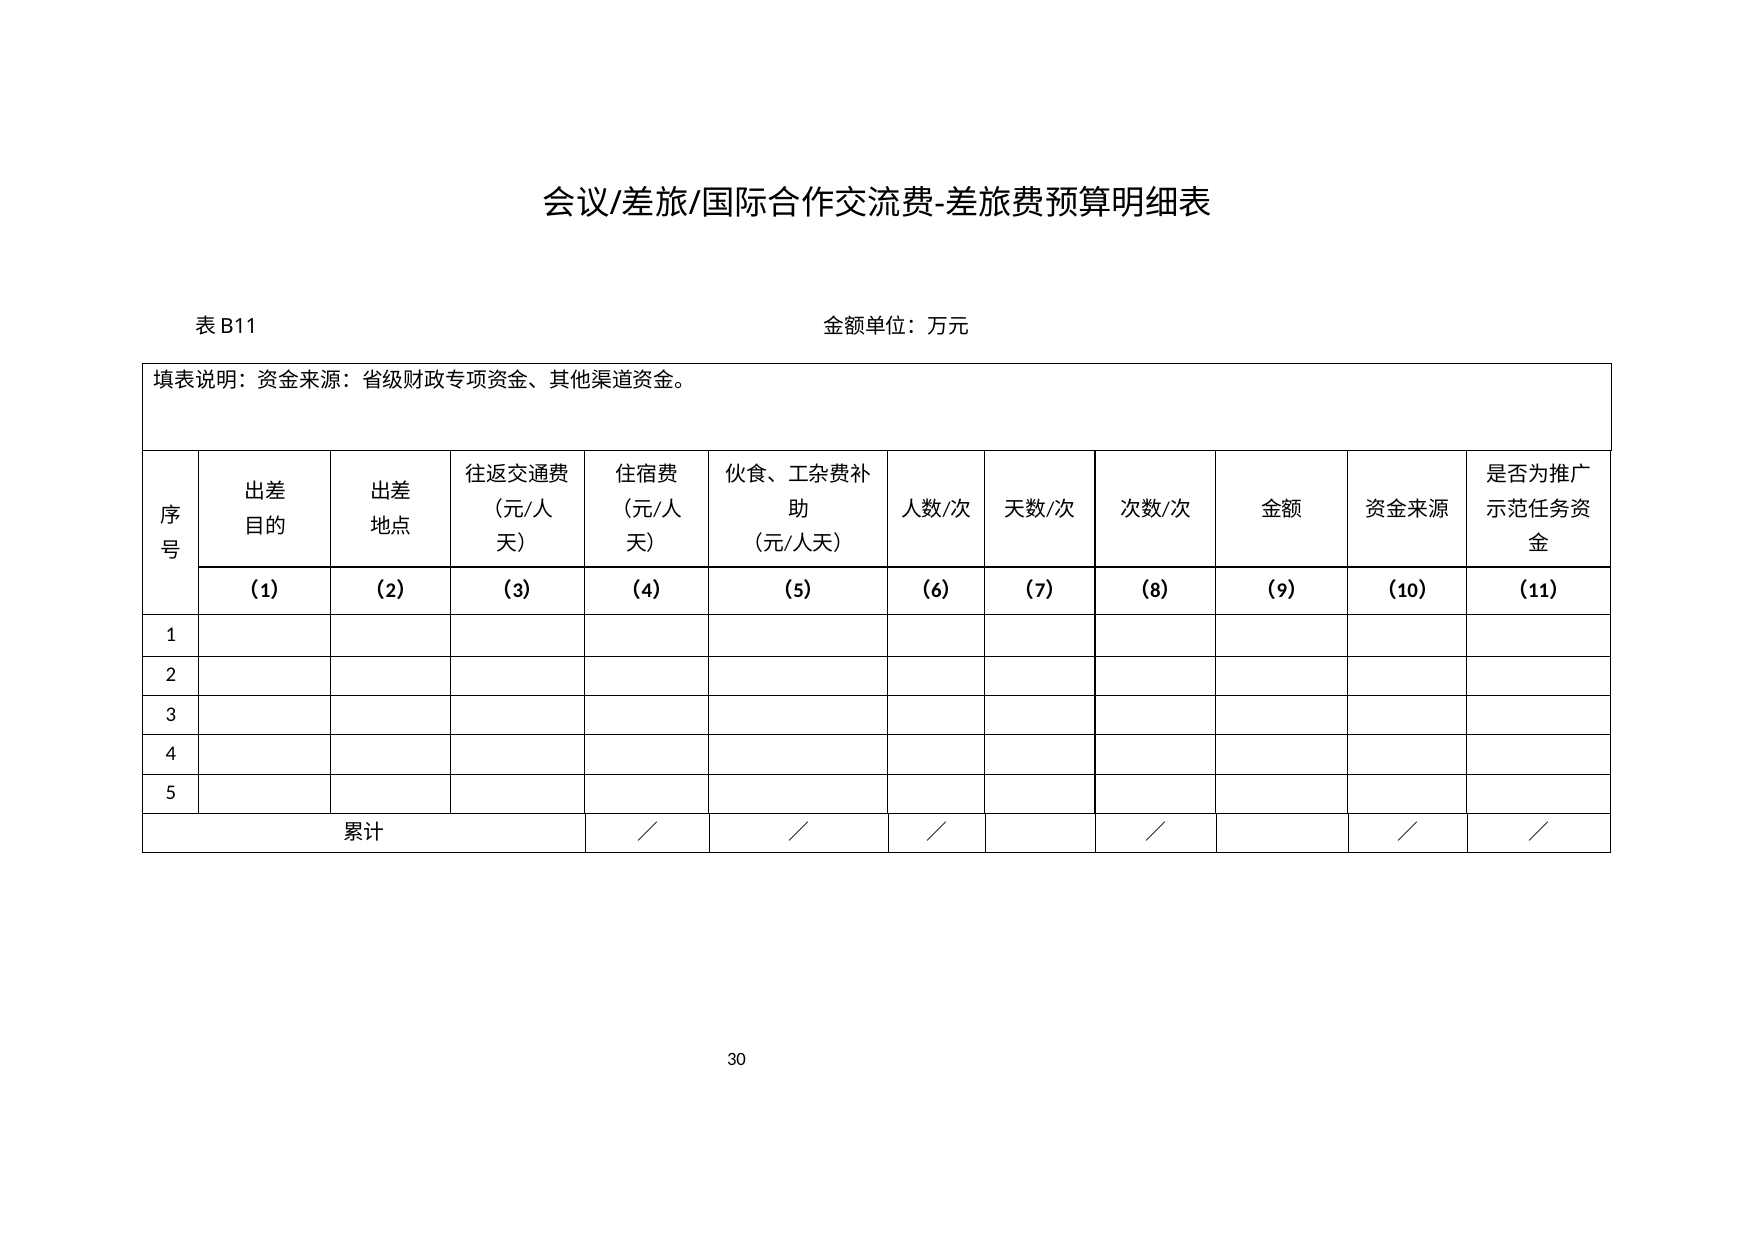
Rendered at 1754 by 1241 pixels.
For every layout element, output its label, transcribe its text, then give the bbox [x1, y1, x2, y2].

table_cell [888, 615, 984, 656]
table_cell [709, 696, 887, 734]
table_cell [199, 657, 330, 695]
table_cell [331, 657, 450, 695]
table_cell [1096, 696, 1215, 734]
table_cell （8） [1096, 568, 1215, 614]
table_cell [1216, 775, 1347, 812]
table_cell [1096, 615, 1215, 656]
table_cell [585, 657, 708, 695]
table_cell [985, 615, 1094, 656]
table_cell （9） [1216, 568, 1347, 614]
table_cell 住宿费 （元/人天） [585, 451, 708, 566]
table_cell [1467, 615, 1610, 656]
table_cell （1） [199, 568, 330, 614]
table_cell 往返交通费 （元/人天） [451, 451, 584, 566]
table_cell [1467, 775, 1610, 812]
table_cell 金额 [1216, 451, 1347, 566]
table_cell [1096, 735, 1215, 773]
table_cell 人数/次 [888, 451, 984, 566]
table_cell [888, 775, 984, 812]
table_cell 次数/次 [1096, 451, 1215, 566]
table_cell （5） [709, 568, 887, 614]
table_cell 4 [143, 735, 198, 773]
table_cell [1348, 615, 1466, 656]
table_cell [199, 735, 330, 773]
table_cell ／ [1349, 814, 1467, 852]
text 会议/差旅/国际合作交流费-差旅费预算明细表 [195, 169, 1559, 231]
table_cell （2） [331, 568, 450, 614]
table_header 填表说明：资金来源：省级财政专项资金、其他渠道资金。 [143, 364, 1611, 450]
table_cell [585, 696, 708, 734]
table_cell [1348, 657, 1466, 695]
table_cell [331, 775, 450, 812]
table_cell [199, 696, 330, 734]
table_cell [199, 775, 330, 812]
table_cell （10） [1348, 568, 1466, 614]
table_cell ／ [710, 814, 888, 852]
table_cell [1467, 657, 1610, 695]
table_cell （3） [451, 568, 584, 614]
table_cell [1216, 696, 1347, 734]
table_cell [985, 696, 1094, 734]
table_cell [199, 615, 330, 656]
table_cell ／ [1096, 814, 1216, 852]
table_cell [1096, 775, 1215, 812]
text 表B11 金额单位：万元 [195, 293, 1559, 355]
table_cell [451, 696, 584, 734]
table_cell [1467, 735, 1610, 773]
table_cell [985, 657, 1094, 695]
table_cell [709, 735, 887, 773]
table_cell ／ [1468, 814, 1610, 852]
table_cell [451, 615, 584, 656]
table_cell 是否为推广示范任务资金 [1467, 451, 1610, 566]
table_cell [888, 657, 984, 695]
table_cell 累计 [143, 814, 585, 852]
table_cell ／ [889, 814, 985, 852]
table_cell [986, 814, 1095, 852]
table_cell [451, 775, 584, 812]
table_cell 3 [143, 696, 198, 734]
table_cell 2 [143, 657, 198, 695]
table_cell [1216, 657, 1347, 695]
table_cell [331, 615, 450, 656]
table_cell [709, 657, 887, 695]
table_cell 出差 地点 [331, 451, 450, 566]
table_cell 伙食、工杂费补助 （元/人天） [709, 451, 887, 566]
table_cell [1217, 814, 1348, 852]
table_cell （11） [1467, 568, 1610, 614]
table_cell [451, 735, 584, 773]
table_cell [1096, 657, 1215, 695]
table_cell [585, 615, 708, 656]
table_cell [1348, 696, 1466, 734]
table_cell ／ [586, 814, 709, 852]
table_cell [985, 775, 1094, 812]
table_cell 天数/次 [985, 451, 1094, 566]
table_cell 5 [143, 775, 198, 812]
table_cell [709, 615, 887, 656]
table_cell [585, 775, 708, 812]
table_cell （4） [585, 568, 708, 614]
table_cell [709, 775, 887, 812]
table_cell [331, 696, 450, 734]
table_cell [451, 657, 584, 695]
table_cell [1216, 735, 1347, 773]
table_cell [985, 735, 1094, 773]
table_cell [585, 735, 708, 773]
table_cell [1216, 615, 1347, 656]
table_cell 出差 目的 [199, 451, 330, 566]
table_cell （7） [985, 568, 1094, 614]
table_cell [888, 696, 984, 734]
table_cell [1467, 696, 1610, 734]
table_cell 资金来源 [1348, 451, 1466, 566]
table_cell [1348, 735, 1466, 773]
table_cell （6） [888, 568, 984, 614]
table_cell [331, 735, 450, 773]
table_cell [1348, 775, 1466, 812]
table_cell 1 [143, 615, 198, 656]
table_cell [888, 735, 984, 773]
table_cell 序号 [143, 451, 198, 614]
